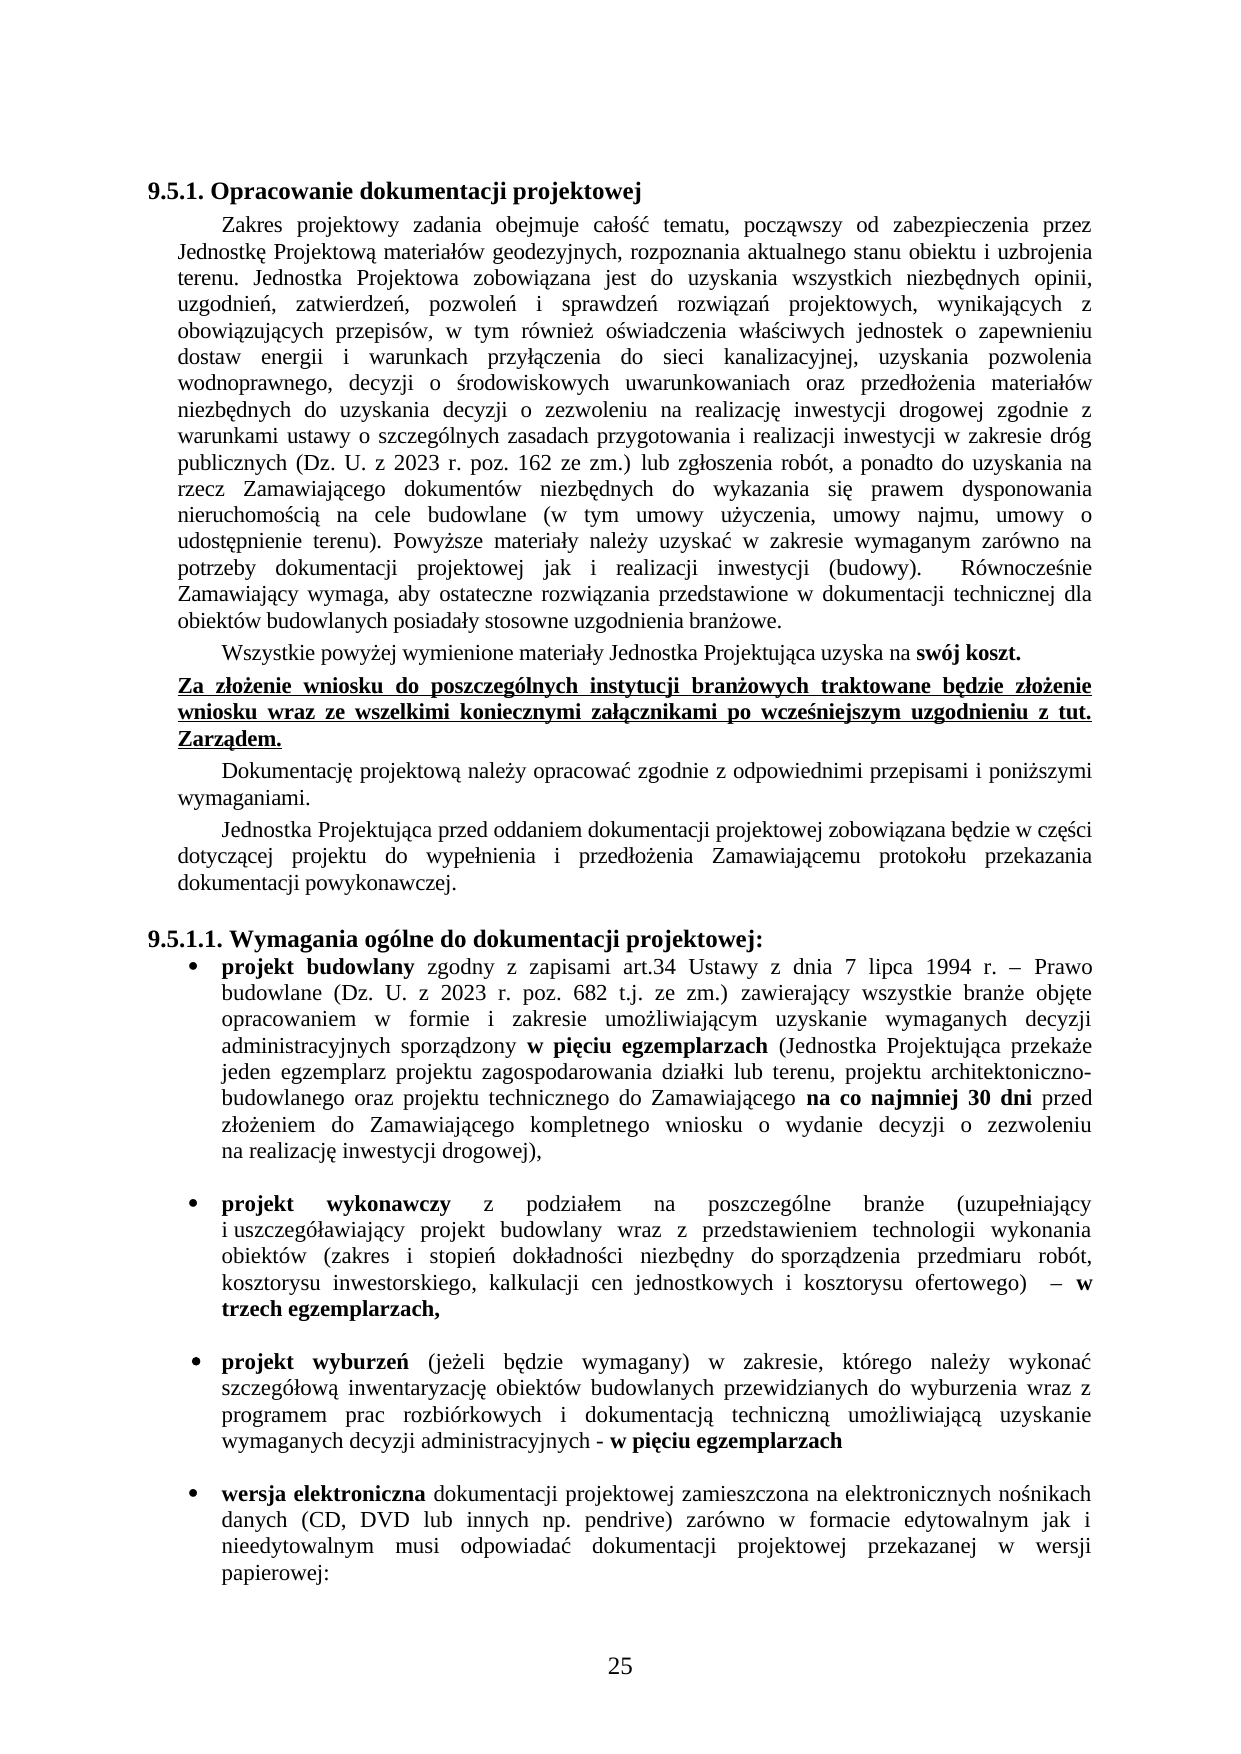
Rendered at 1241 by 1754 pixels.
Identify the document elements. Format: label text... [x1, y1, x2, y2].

list projekt budowlany zgodny z zapisami art.34 Ustawy z dnia 7 lipca 1994 r. – Prawo budowlane (Dz. U. z 2023 r. poz. 682 t.j. ze zm.) zawierający wszystkie branże objęte opracowaniem w formie i zakresie umożliwiającym uzyskanie wymaganych decyzji administracyjnych sporządzony w pięciu egzemplarzach (Jednostka Projektująca przekaże jeden egzemplarz projektu zagospodarowania działki lub terenu, projektu architektoniczno-budowlanego oraz projektu technicznego do Zamawiającego na co najmniej 30 dni przed złożeniem do Zamawiającego kompletnego wniosku o wydanie decyzji o zezwoleniu na realizację inwestycji drogowej), [189, 953, 1093, 1163]
text 9.5.1.1. Wymagania ogólne do dokumentacji projektowej: [148, 924, 1093, 953]
text Dokumentację projektową należy opracować zgodnie z odpowiednimi przepisami i poniższymi wymaganiami. [177, 757, 1093, 810]
text Za złożenie wniosku do poszczególnych instytucji branżowych traktowane będzie złożenie wniosku wraz ze wszelkimi koniecznymi załącznikami po wcześniejszym uzgodnieniu z tut. Zarządem. [177, 672, 1093, 751]
text 9.5.1. Opracowanie dokumentacji projektowej [148, 176, 1093, 205]
list wersja elektroniczna dokumentacji projektowej zamieszczona na elektronicznych nośnikach danych (CD, DVD lub innych np. pendrive) zarówno w formacie edytowalnym jak i nieedytowalnym musi odpowiadać dokumentacji projektowej przekazanej w wersji papierowej: [189, 1480, 1093, 1585]
list projekt wyburzeń (jeżeli będzie wymagany) w zakresie, którego należy wykonać szczegółową inwentaryzację obiektów budowlanych przewidzianych do wyburzenia wraz z programem prac rozbiórkowych i dokumentacją techniczną umożliwiającą uzyskanie wymaganych decyzji administracyjnych - w pięciu egzemplarzach [192, 1348, 1093, 1453]
text Jednostka Projektująca przed oddaniem dokumentacji projektowej zobowiązana będzie w części dotyczącej projektu do wypełnienia i przedłożenia Zamawiającemu protokołu przekazania dokumentacji powykonawczej. [177, 816, 1093, 895]
text Zakres projektowy zadania obejmuje całość tematu, począwszy od zabezpieczenia przez Jednostkę Projektową materiałów geodezyjnych, rozpoznania aktualnego stanu obiektu i uzbrojenia terenu. Jednostka Projektowa zobowiązana jest do uzyskania wszystkich niezbędnych opinii, uzgodnień, zatwierdzeń, pozwoleń i sprawdzeń rozwiązań projektowych, wynikających z obowiązujących przepisów, w tym również oświadczenia właściwych jednostek o zapewnieniu dostaw energii i warunkach przyłączenia do sieci kanalizacyjnej, uzyskania pozwolenia wodnoprawnego, decyzji o środowiskowych uwarunkowaniach oraz przedłożenia materiałów niezbędnych do uzyskania decyzji o zezwoleniu na realizację inwestycji drogowej zgodnie z warunkami ustawy o szczególnych zasadach przygotowania i realizacji inwestycji w zakresie dróg publicznych (Dz. U. z 2023 r. poz. 162 ze zm.) lub zgłoszenia robót, a ponadto do uzyskania na rzecz Zamawiającego dokumentów niezbędnych do wykazania się prawem dysponowania nieruchomością na cele budowlane (w tym umowy użyczenia, umowy najmu, umowy o udostępnienie terenu). Powyższe materiały należy uzyskać w zakresie wymaganym zarówno na potrzeby dokumentacji projektowej jak i realizacji inwestycji (budowy). Równocześnie Zamawiający wymaga, aby ostateczne rozwiązania przedstawione w dokumentacji technicznej dla obiektów budowlanych posiadały stosowne uzgodnienia branżowe. [177, 211, 1093, 633]
list projekt wykonawczy z podziałem na poszczególne branże (uzupełniający i uszczegóławiający projekt budowlany wraz z przedstawieniem technologii wykonania obiektów (zakres i stopień dokładności niezbędny do sporządzenia przedmiaru robót, kosztorysu inwestorskiego, kalkulacji cen jednostkowych i kosztorysu ofertowego) – w trzech egzemplarzach, [189, 1190, 1093, 1322]
text Wszystkie powyżej wymienione materiały Jednostka Projektująca uzyska na swój koszt. [177, 639, 1093, 666]
